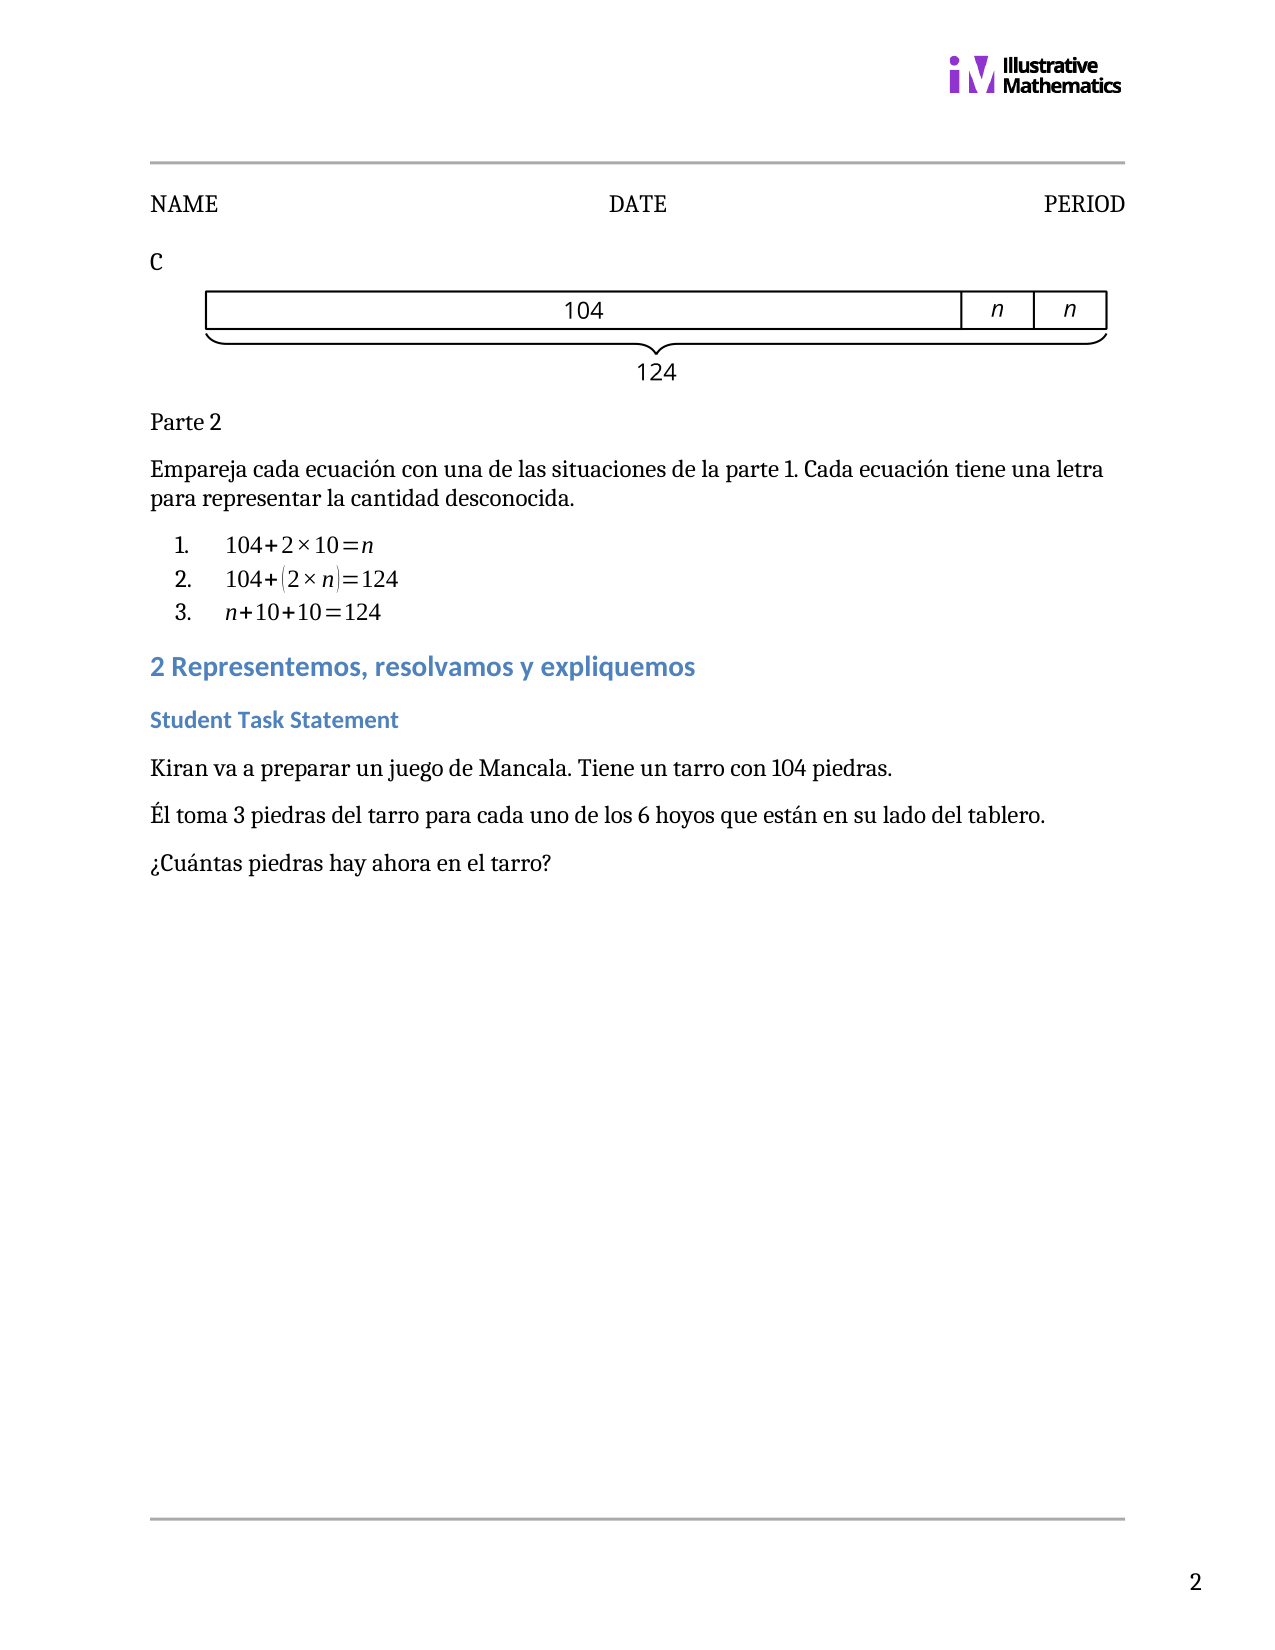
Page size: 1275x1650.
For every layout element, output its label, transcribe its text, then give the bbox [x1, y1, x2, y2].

text Él toma 3 piedras del tarro para cada uno de los 6 hoyos que están en su lado del tablero. [150, 801, 1125, 830]
subtitle 2 Representemos, resolvamos y expliquemos [150, 648, 1125, 683]
picture [168, 276, 1144, 389]
picture [949, 55, 1121, 93]
text Parte 2 [150, 407, 1125, 436]
subtitle Student Task Statement [150, 704, 1125, 735]
text Kiran va a preparar un juego de Mancala. Tiene un tarro con 104 piedras. [150, 753, 1125, 782]
text ¿Cuántas piedras hay ahora en el tarro? [150, 848, 1125, 877]
text Empareja cada ecuación con una de las situaciones de la parte 1. Cada ecuación tiene una letra para representar la cantidad desconocida. [150, 455, 1125, 512]
